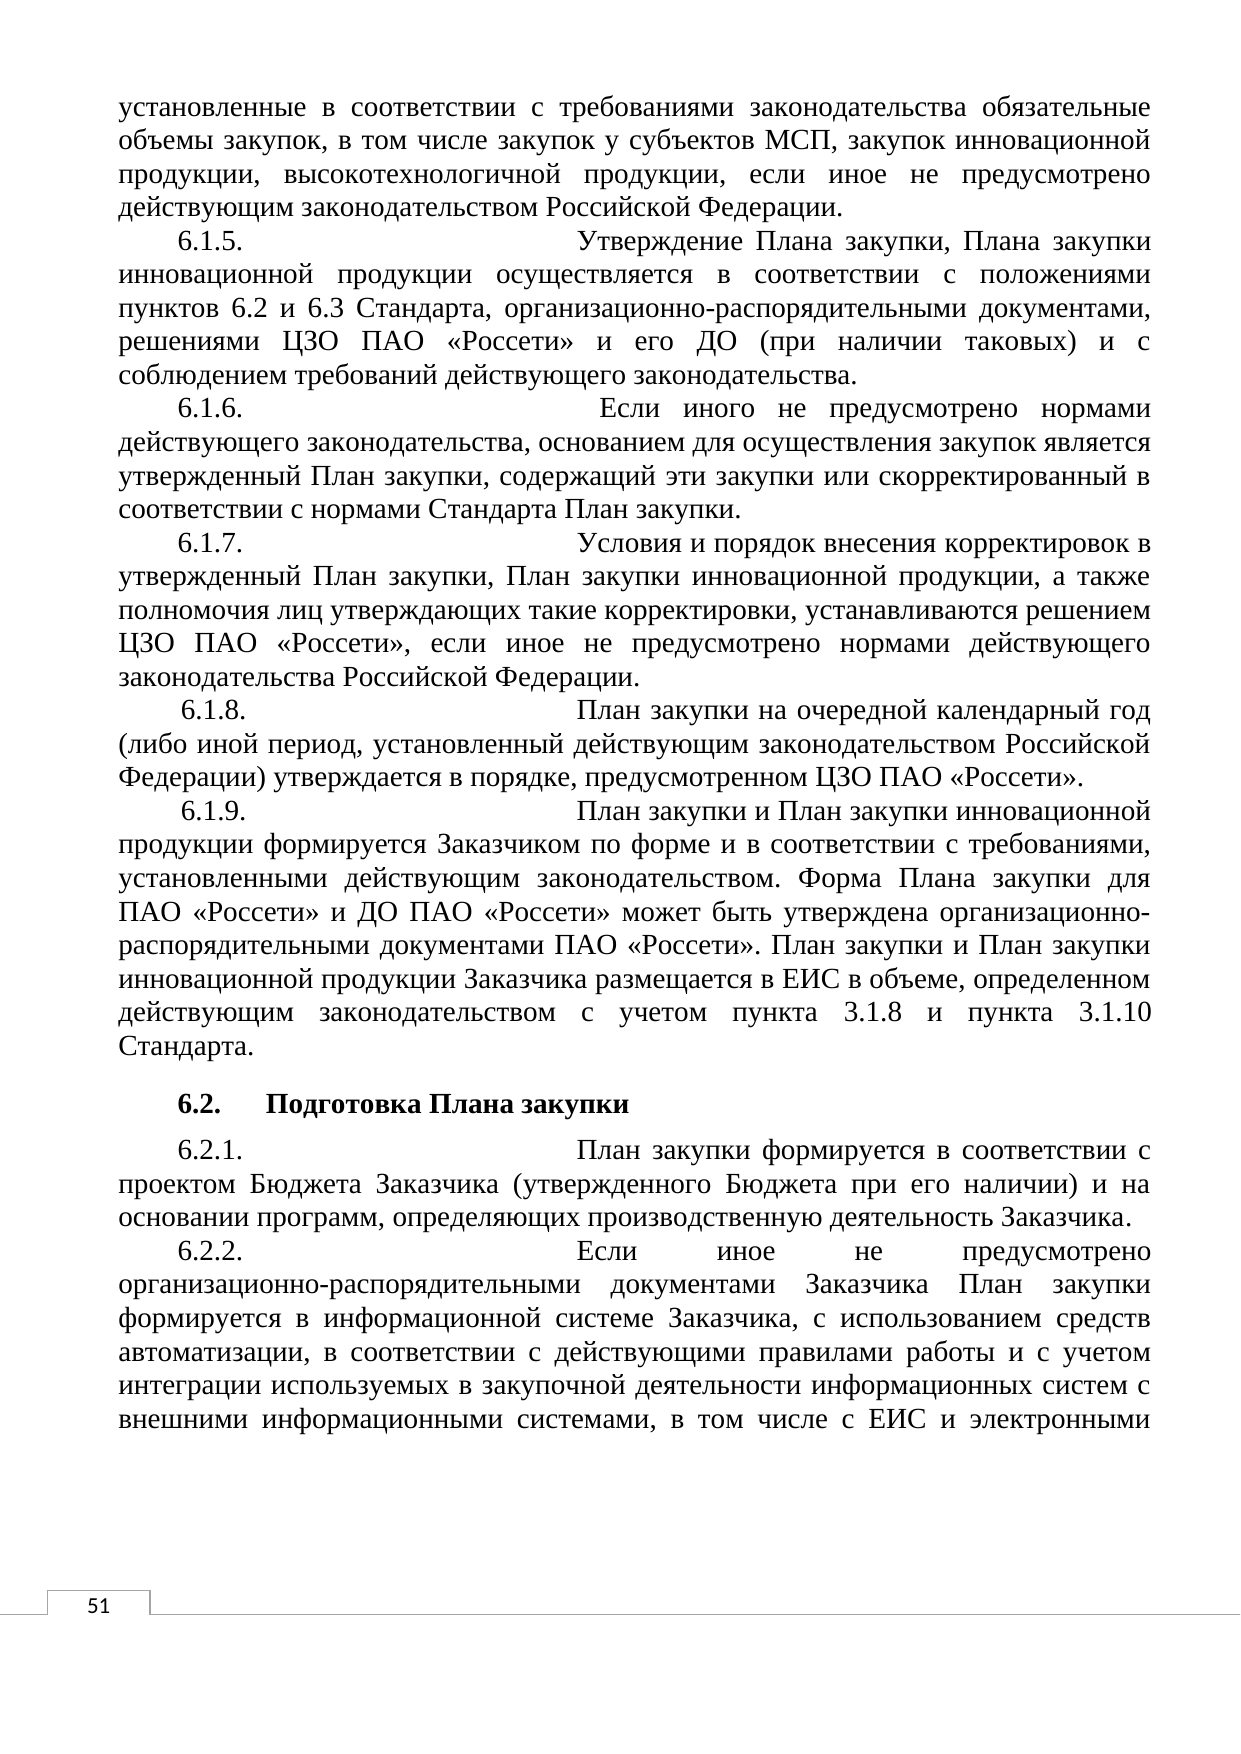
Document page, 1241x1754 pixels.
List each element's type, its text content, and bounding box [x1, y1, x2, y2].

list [118, 1233, 1152, 1434]
list План закупки формируется в соответствии с проектом Бюджета Заказчика (утвержденного Бюджета при его наличии) и на основании программ, определяющих производственную деятельность Заказчика. [118, 1132, 1152, 1233]
list План закупки на очередной календарный год (либо иной период, установленный действующим законодательством Российской Федерации) утверждается в порядке, предусмотренном ЦЗО ПАО «Россети». [118, 692, 1152, 793]
list Условия и порядок внесения корректировок в утвержденный План закупки, План закупки инновационной продукции, а также полномочия лиц утверждающих такие корректировки, устанавливаются решением ЦЗО ПАО «Россети», если иное не предусмотрено нормами действующего законодательства Российской Федерации. [118, 525, 1152, 692]
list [118, 89, 1152, 223]
list Если иного не предусмотрено нормами действующего законодательства, основанием для осуществления закупок является утвержденный План закупки, содержащий эти закупки или скорректированный в соответствии с нормами Стандарта План закупки. [118, 391, 1152, 525]
list Утверждение Плана закупки, Плана закупки инновационной продукции осуществляется в соответствии с положениями пунктов 6.2 и 6.3 Стандарта, организационно-распорядительными документами, решениями ЦЗО ПАО «Россети» и его ДО (при наличии таковых) и с соблюдением требований действующего законодательства. [118, 223, 1152, 391]
list План закупки и План закупки инновационной продукции формируется Заказчиком по форме и в соответствии с требованиями, установленными действующим законодательством. Форма Плана закупки для ПАО «Россети» и ДО ПАО «Россети» может быть утверждена организационно-распорядительными документами ПАО «Россети». План закупки и План закупки инновационной продукции Заказчика размещается в ЕИС в объеме, определенном действующим законодательством с учетом пункта 3.1.8 и пункта 3.1.10 Стандарта. [118, 793, 1152, 1061]
list Подготовка Плана закупки [118, 1086, 1152, 1120]
